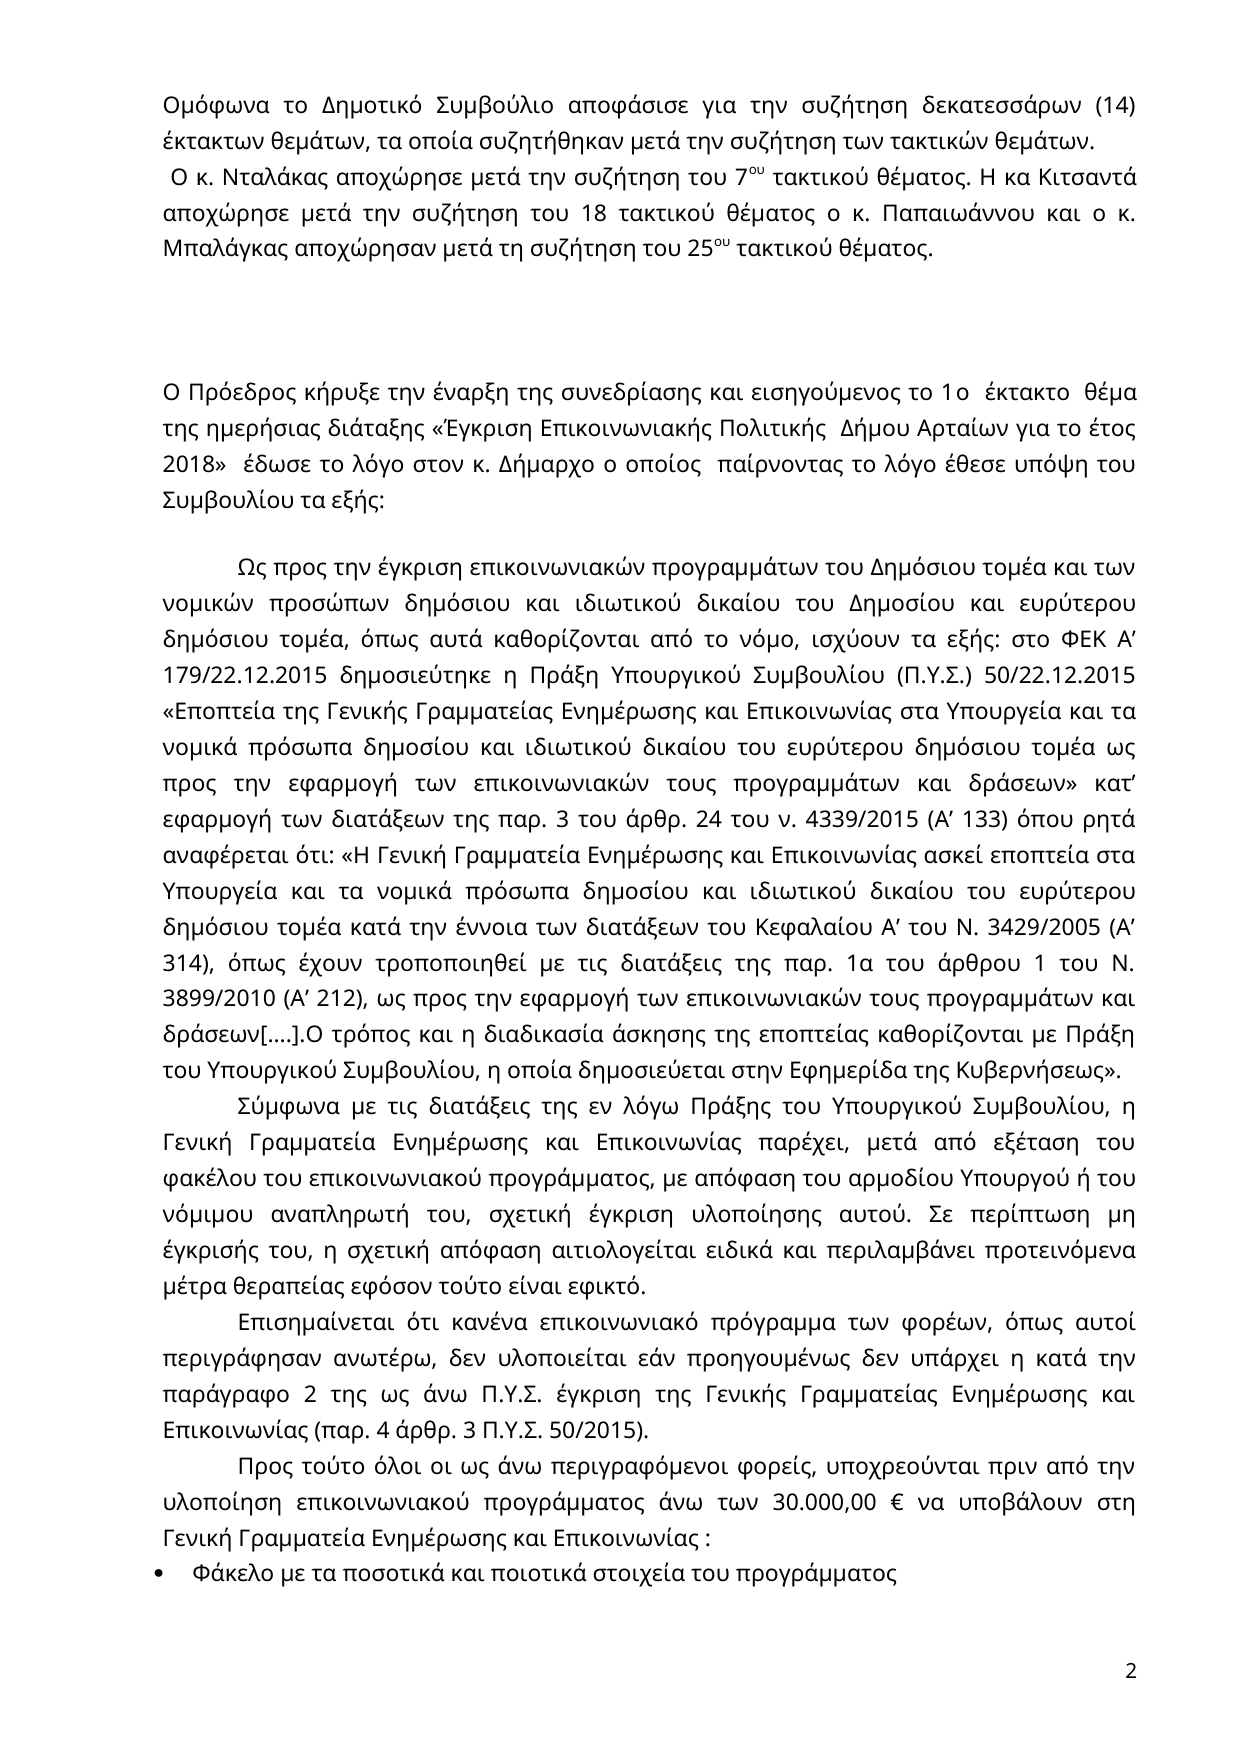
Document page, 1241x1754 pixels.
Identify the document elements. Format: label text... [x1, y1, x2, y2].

text Προς τούτο όλοι οι ως άνω περιγραφόμενοι φορείς, υποχρεούνται πριν από την υλοποίηση επικοινωνιακού προγράμματος άνω των 30.000,00 € να υποβάλουν στη Γενική Γραμματεία Ενημέρωσης και Επικοινωνίας : [162, 1449, 1137, 1553]
text Επισημαίνεται ότι κανένα επικοινωνιακό πρόγραμμα των φορέων, όπως αυτοί περιγράφησαν ανωτέρω, δεν υλοποιείται εάν προηγουμένως δεν υπάρχει η κατά την παράγραφο 2 της ως άνω Π.Υ.Σ. έγκριση της Γενικής Γραμματείας Ενημέρωσης και Επικοινωνίας (παρ. 4 άρθρ. 3 Π.Υ.Σ. 50/2015). [162, 1306, 1137, 1445]
text Ως προς την έγκριση επικοινωνιακών προγραμμάτων του Δημόσιου τομέα και των νομικών προσώπων δημόσιου και ιδιωτικού δικαίου του Δημοσίου και ευρύτερου δημόσιου τομέα, όπως αυτά καθορίζονται από το νόμο, ισχύουν τα εξής: στο ΦΕΚ Α’ 179/22.12.2015 δημοσιεύτηκε η Πράξη Υπουργικού Συμβουλίου (Π.Υ.Σ.) 50/22.12.2015 «Εποπτεία της Γενικής Γραμματείας Ενημέρωσης και Επικοινωνίας στα Υπουργεία και τα νομικά πρόσωπα δημοσίου και ιδιωτικού δικαίου του ευρύτερου δημόσιου τομέα ως προς την εφαρμογή των επικοινωνιακών τους προγραμμάτων και δράσεων» κατ’ εφαρμογή των διατάξεων της παρ. 3 του άρθρ. 24 του ν. 4339/2015 (Α’ 133) όπου ρητά αναφέρεται ότι: «Η Γενική Γραμματεία Ενημέρωσης και Επικοινωνίας ασκεί εποπτεία στα Υπουργεία και τα νομικά πρόσωπα δημοσίου και ιδιωτικού δικαίου του ευρύτερου δημόσιου τομέα κατά την έννοια των διατάξεων του Κεφαλαίου Α’ του Ν. 3429/2005 (Α’ 314), όπως έχουν τροποποιηθεί με τις διατάξεις της παρ. 1α του άρθρου 1 του Ν. 3899/2010 (Α’ 212), ως προς την εφαρμογή των επικοινωνιακών τους προγραμμάτων και δράσεων[….].Ο τρόπος και η διαδικασία άσκησης της εποπτείας καθορίζονται με Πράξη του Υπουργικού Συμβουλίου, η οποία δημοσιεύεται στην Εφημερίδα της Κυβερνήσεως». [162, 551, 1137, 1086]
text Ο Πρόεδρος κήρυξε την έναρξη της συνεδρίασης και εισηγούμενος το 1ο έκτακτο θέμα της ημερήσιας διάταξης «Έγκριση Επικοινωνιακής Πολιτικής Δήμου Αρταίων για το έτος 2018» έδωσε το λόγο στον κ. Δήμαρχο ο οποίος παίρνοντας το λόγο έθεσε υπόψη του Συμβουλίου τα εξής: [162, 376, 1137, 515]
text Ομόφωνα το Δημοτικό Συμβούλιο αποφάσισε για την συζήτηση δεκατεσσάρων (14) έκτακτων θεμάτων, τα οποία συζητήθηκαν μετά την συζήτηση των τακτικών θεμάτων. [162, 89, 1137, 156]
list Φάκελο με τα ποσοτικά και ποιοτικά στοιχεία του προγράμματος [154, 1557, 1137, 1589]
text Σύμφωνα με τις διατάξεις της εν λόγω Πράξης του Υπουργικού Συμβουλίου, η Γενική Γραμματεία Ενημέρωσης και Επικοινωνίας παρέχει, μετά από εξέταση του φακέλου του επικοινωνιακού προγράμματος, με απόφαση του αρμοδίου Υπουργού ή του νόμιμου αναπληρωτή του, σχετική έγκριση υλοποίησης αυτού. Σε περίπτωση μη έγκρισής του, η σχετική απόφαση αιτιολογείται ειδικά και περιλαμβάνει προτεινόμενα μέτρα θεραπείας εφόσον τούτο είναι εφικτό. [162, 1090, 1137, 1301]
text Ο κ. Νταλάκας αποχώρησε μετά την συζήτηση του 7ου τακτικού θέματος. Η κα Κιτσαντά αποχώρησε μετά την συζήτηση του 18 τακτικού θέματος ο κ. Παπαιωάννου και ο κ. Μπαλάγκας αποχώρησαν μετά τη συζήτηση του 25ου τακτικού θέματος. [162, 161, 1137, 264]
